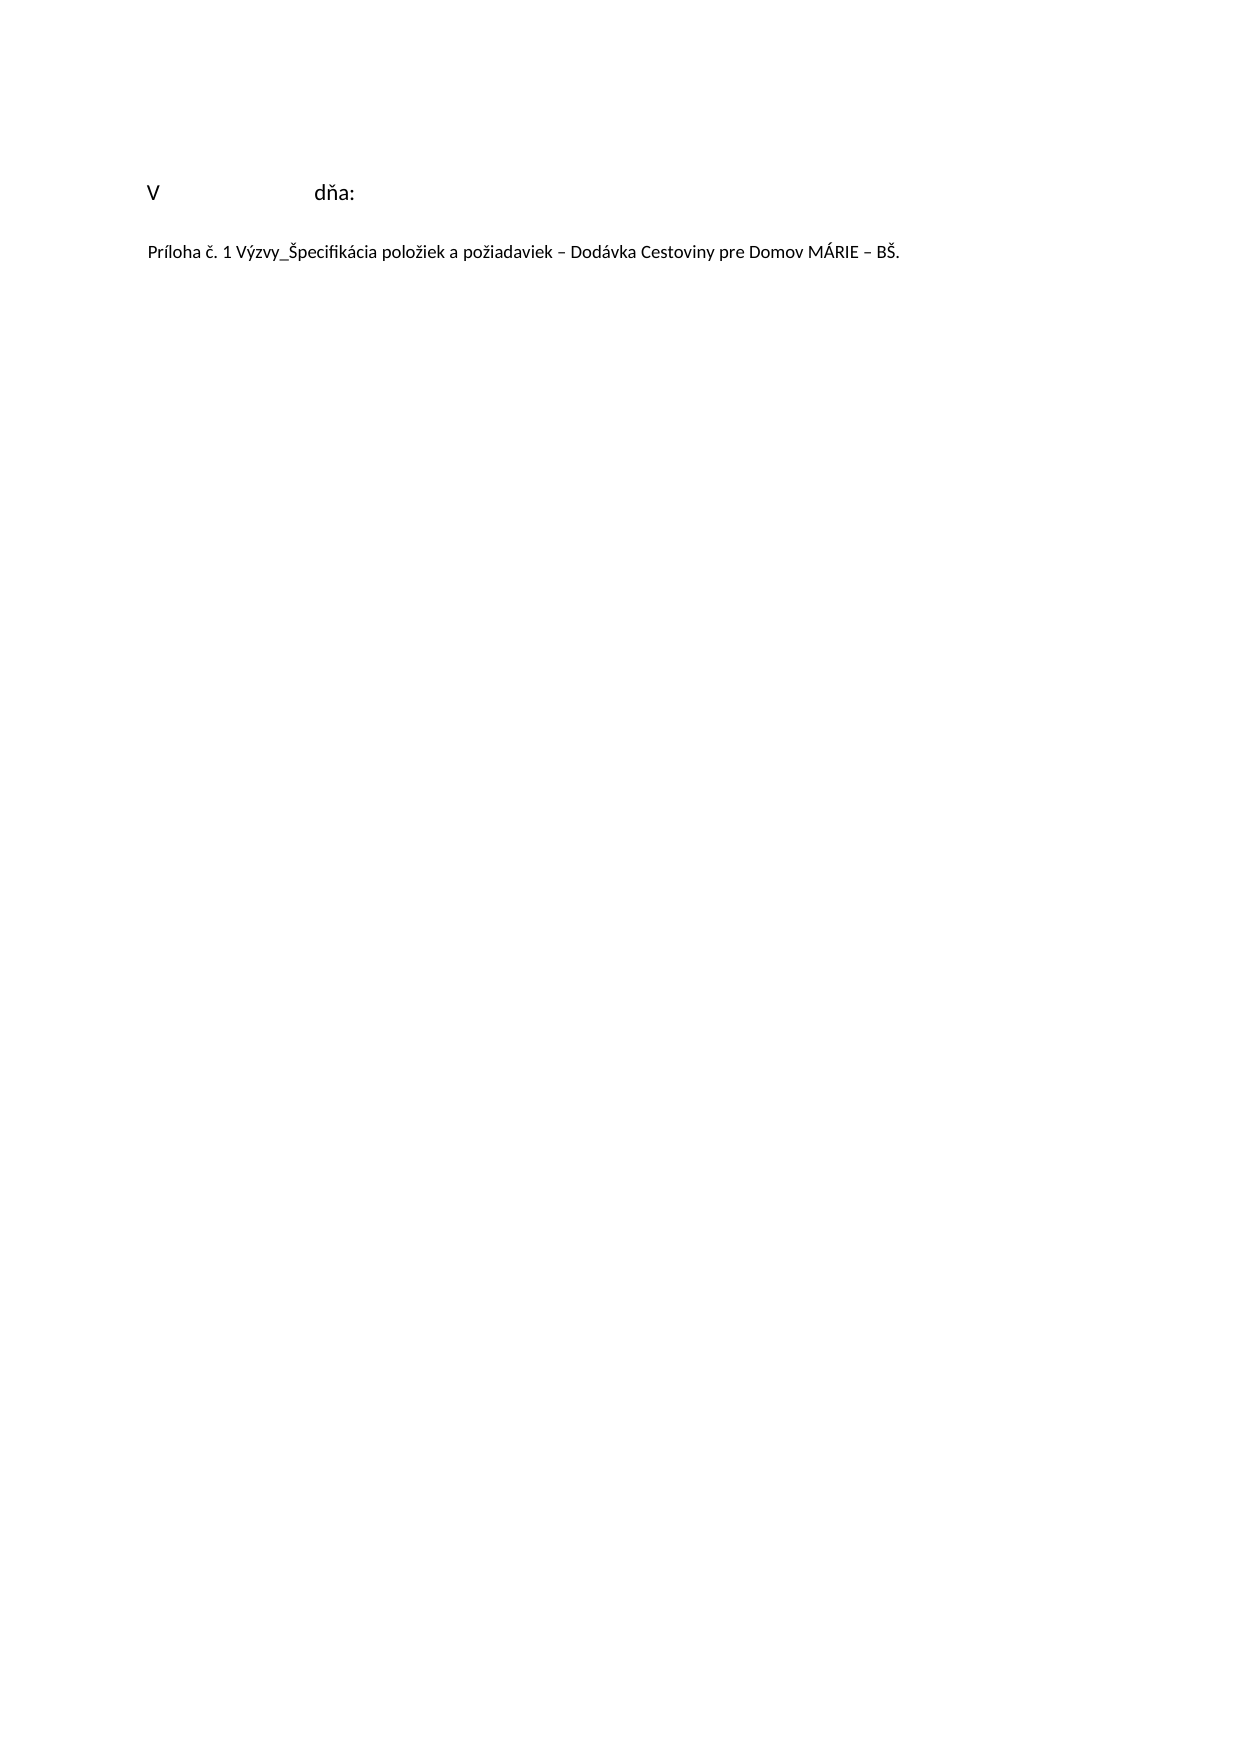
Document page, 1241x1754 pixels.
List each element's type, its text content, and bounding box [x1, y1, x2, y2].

list V dňa: [147, 178, 1063, 206]
text Príloha č. 1 Výzvy_Špecifikácia položiek a požiadaviek – Dodávka Cestoviny pre Domov MÁRIE – BŠ. [148, 240, 1063, 263]
